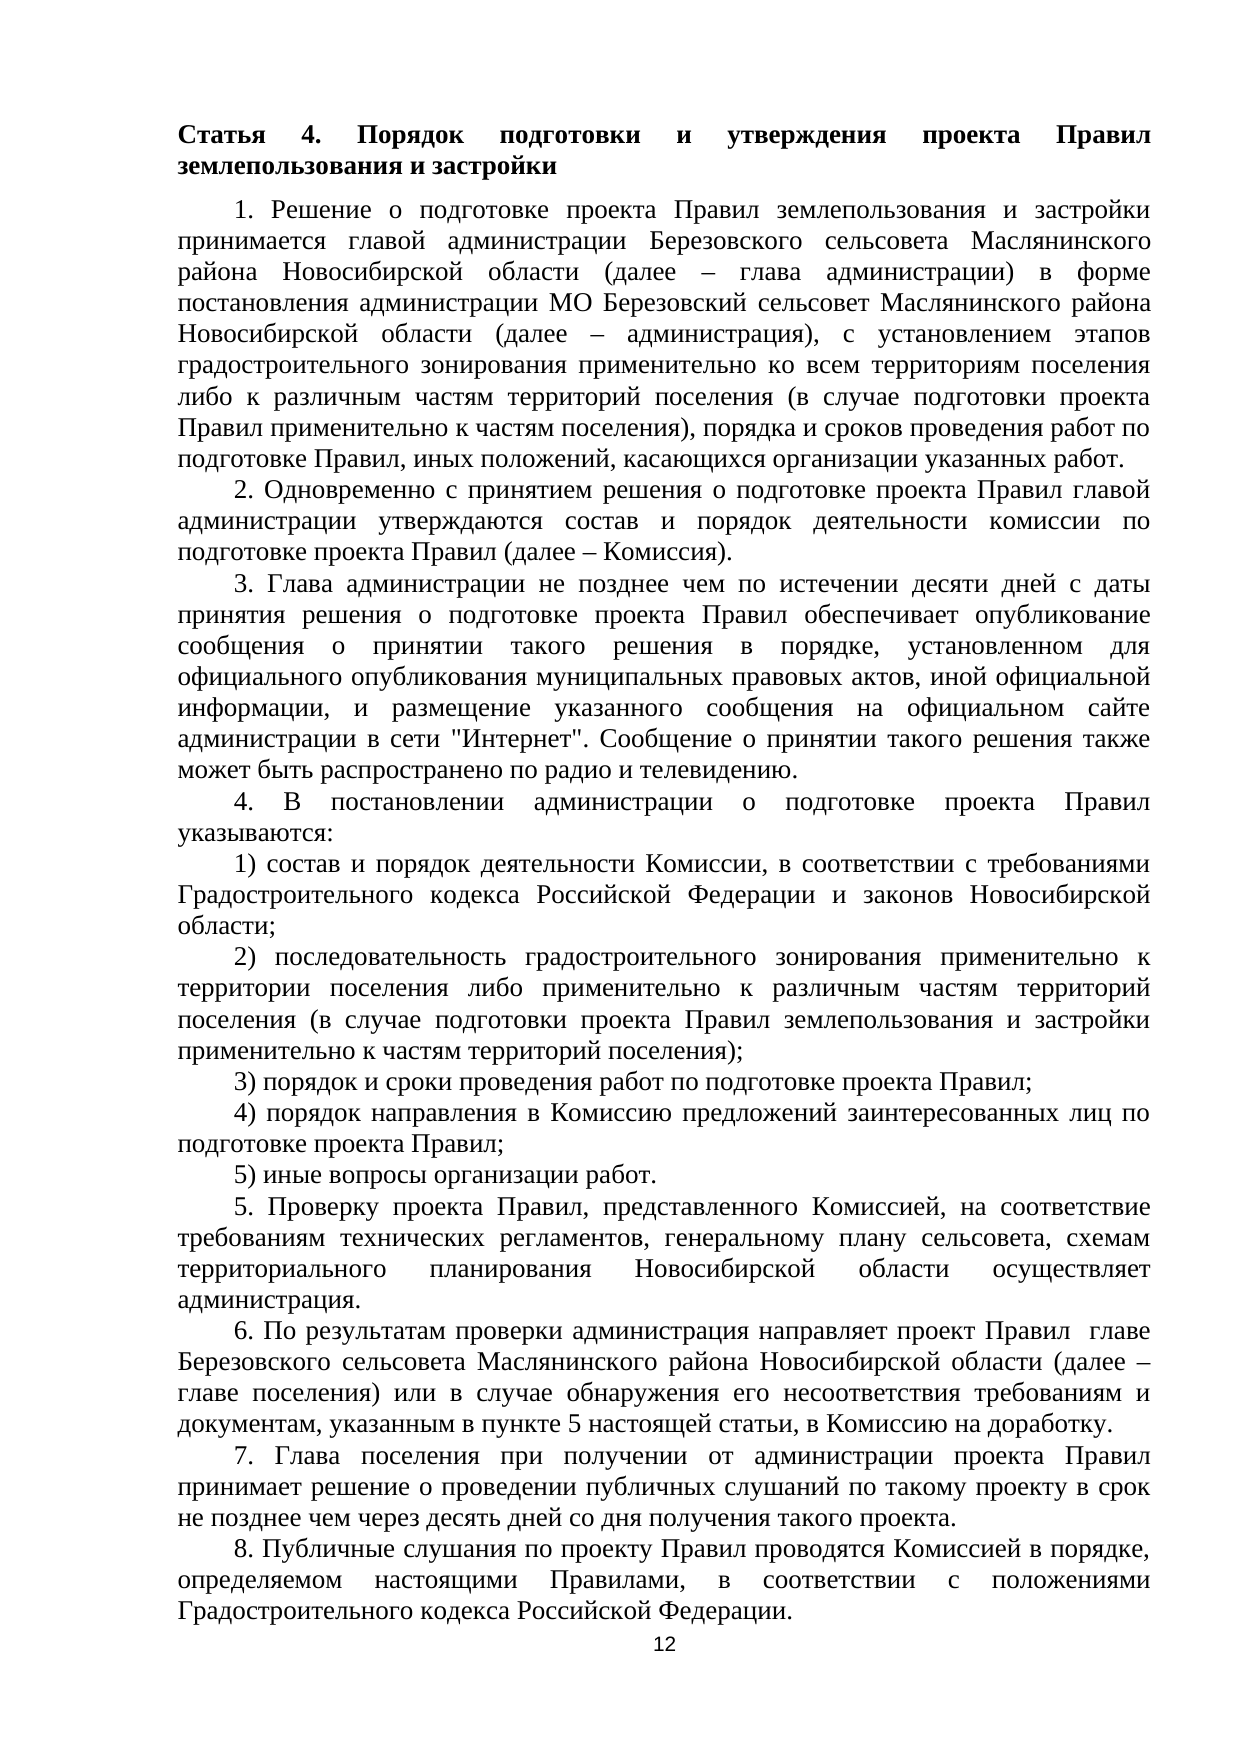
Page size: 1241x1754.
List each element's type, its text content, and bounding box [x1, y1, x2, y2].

subtitle Статья 4. Порядок подготовки и утверждения проекта Правил землепользования и застройки [177, 118, 1152, 180]
text 5) иные вопросы организации работ. [177, 1158, 1152, 1189]
text 8. Публичные слушания по проекту Правил проводятся Комиссией в порядке, определяемом настоящими Правилами, в соответствии с положениями Градостроительного кодекса Российской Федерации. [177, 1532, 1152, 1626]
title 2. Одновременно с принятием решения о подготовке проекта Правил главой администрации утверждаются состав и порядок деятельности комиссии по подготовке проекта Правил (далее – Комиссия). [177, 473, 1152, 567]
text 3) порядок и сроки проведения работ по подготовке проекта Правил; [177, 1065, 1152, 1096]
text 1. Решение о подготовке проекта Правил землепользования и застройки принимается главой администрации Березовского сельсовета Маслянинского района Новосибирской области (далее – глава администрации) в форме постановления администрации МО Березовский сельсовет Маслянинского района Новосибирской области (далее – администрация), с установлением этапов градостроительного зонирования применительно ко всем территориям поселения либо к различным частям территорий поселения (в случае подготовки проекта Правил применительно к частям поселения), порядка и сроков проведения работ по подготовке Правил, иных положений, касающихся организации указанных работ. [177, 193, 1152, 473]
text 2) последовательность градостроительного зонирования применительно к территории поселения либо применительно к различным частям территорий поселения (в случае подготовки проекта Правил землепользования и застройки применительно к частям территорий поселения); [177, 940, 1152, 1065]
text 1) состав и порядок деятельности Комиссии, в соответствии с требованиями Градостроительного кодекса Российской Федерации и законов Новосибирской области; [177, 847, 1152, 940]
text 3. Глава администрации не позднее чем по истечении десяти дней с даты принятия решения о подготовке проекта Правил обеспечивает опубликование сообщения о принятии такого решения в порядке, установленном для официального опубликования муниципальных правовых актов, иной официальной информации, и размещение указанного сообщения на официальном сайте администрации в сети "Интернет". Сообщение о принятии такого решения также может быть распространено по радио и телевидению. [177, 567, 1152, 785]
text 4. В постановлении администрации о подготовке проекта Правил указываются: [177, 785, 1152, 847]
text 5. Проверку проекта Правил, представленного Комиссией, на соответствие требованиям технических регламентов, генеральному плану сельсовета, схемам территориального планирования Новосибирской области осуществляет администрация. [177, 1189, 1152, 1314]
text 4) порядок направления в Комиссию предложений заинтересованных лиц по подготовке проекта Правил; [177, 1096, 1152, 1158]
text 7. Глава поселения при получении от администрации проекта Правил принимает решение о проведении публичных слушаний по такому проекту в срок не позднее чем через десять дней со дня получения такого проекта. [177, 1439, 1152, 1532]
text 6. По результатам проверки администрация направляет проект Правил главе Березовского сельсовета Маслянинского района Новосибирской области (далее – главе поселения) или в случае обнаружения его несоответствия требованиям и документам, указанным в пункте 5 настоящей статьи, в Комиссию на доработку. [177, 1314, 1152, 1439]
